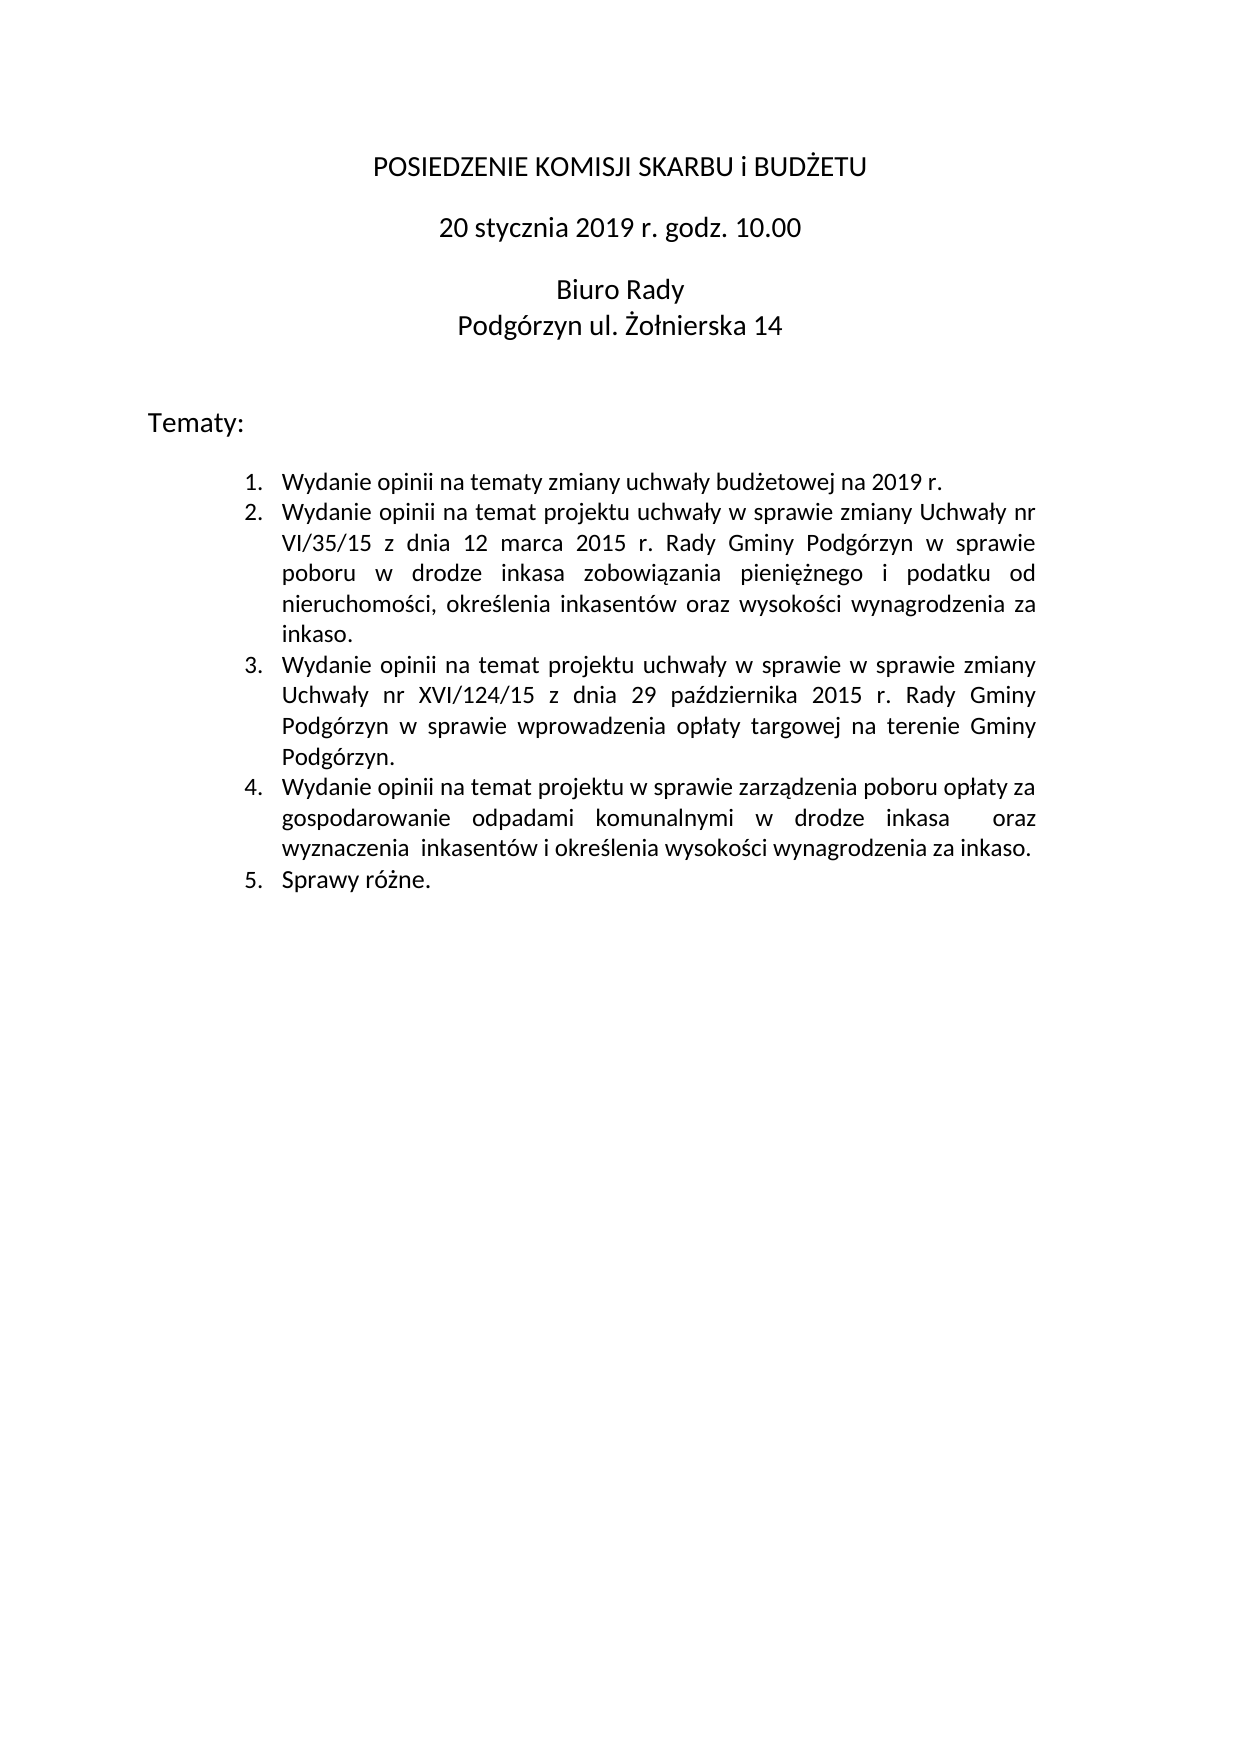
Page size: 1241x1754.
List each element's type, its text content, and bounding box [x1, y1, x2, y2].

text 20 stycznia 2019 r. godz. 10.00 [148, 209, 1093, 245]
list Sprawy różne. [244, 863, 1037, 894]
list Wydanie opinii na temat projektu w sprawie zarządzenia poboru opłaty za gospodarowanie odpadami komunalnymi w drodze inkasa oraz wyznaczenia inkasentów i określenia wysokości wynagrodzenia za inkaso. [244, 771, 1037, 863]
text Biuro Rady [148, 271, 1093, 307]
text Podgórzyn ul. Żołnierska 14 [148, 307, 1093, 342]
text POSIEDZENIE KOMISJI SKARBU i BUDŻETU [148, 148, 1093, 183]
text Tematy: [148, 404, 1093, 440]
list Wydanie opinii na tematy zmiany uchwały budżetowej na 2019 r. [244, 466, 1037, 496]
list Wydanie opinii na temat projektu uchwały w sprawie zmiany Uchwały nr VI/35/15 z dnia 12 marca 2015 r. Rady Gminy Podgórzyn w sprawie poboru w drodze inkasa zobowiązania pieniężnego i podatku od nieruchomości, określenia inkasentów oraz wysokości wynagrodzenia za inkaso. [244, 496, 1037, 649]
list Wydanie opinii na temat projektu uchwały w sprawie w sprawie zmiany Uchwały nr XVI/124/15 z dnia 29 października 2015 r. Rady Gminy Podgórzyn w sprawie wprowadzenia opłaty targowej na terenie Gminy Podgórzyn. [244, 649, 1037, 771]
